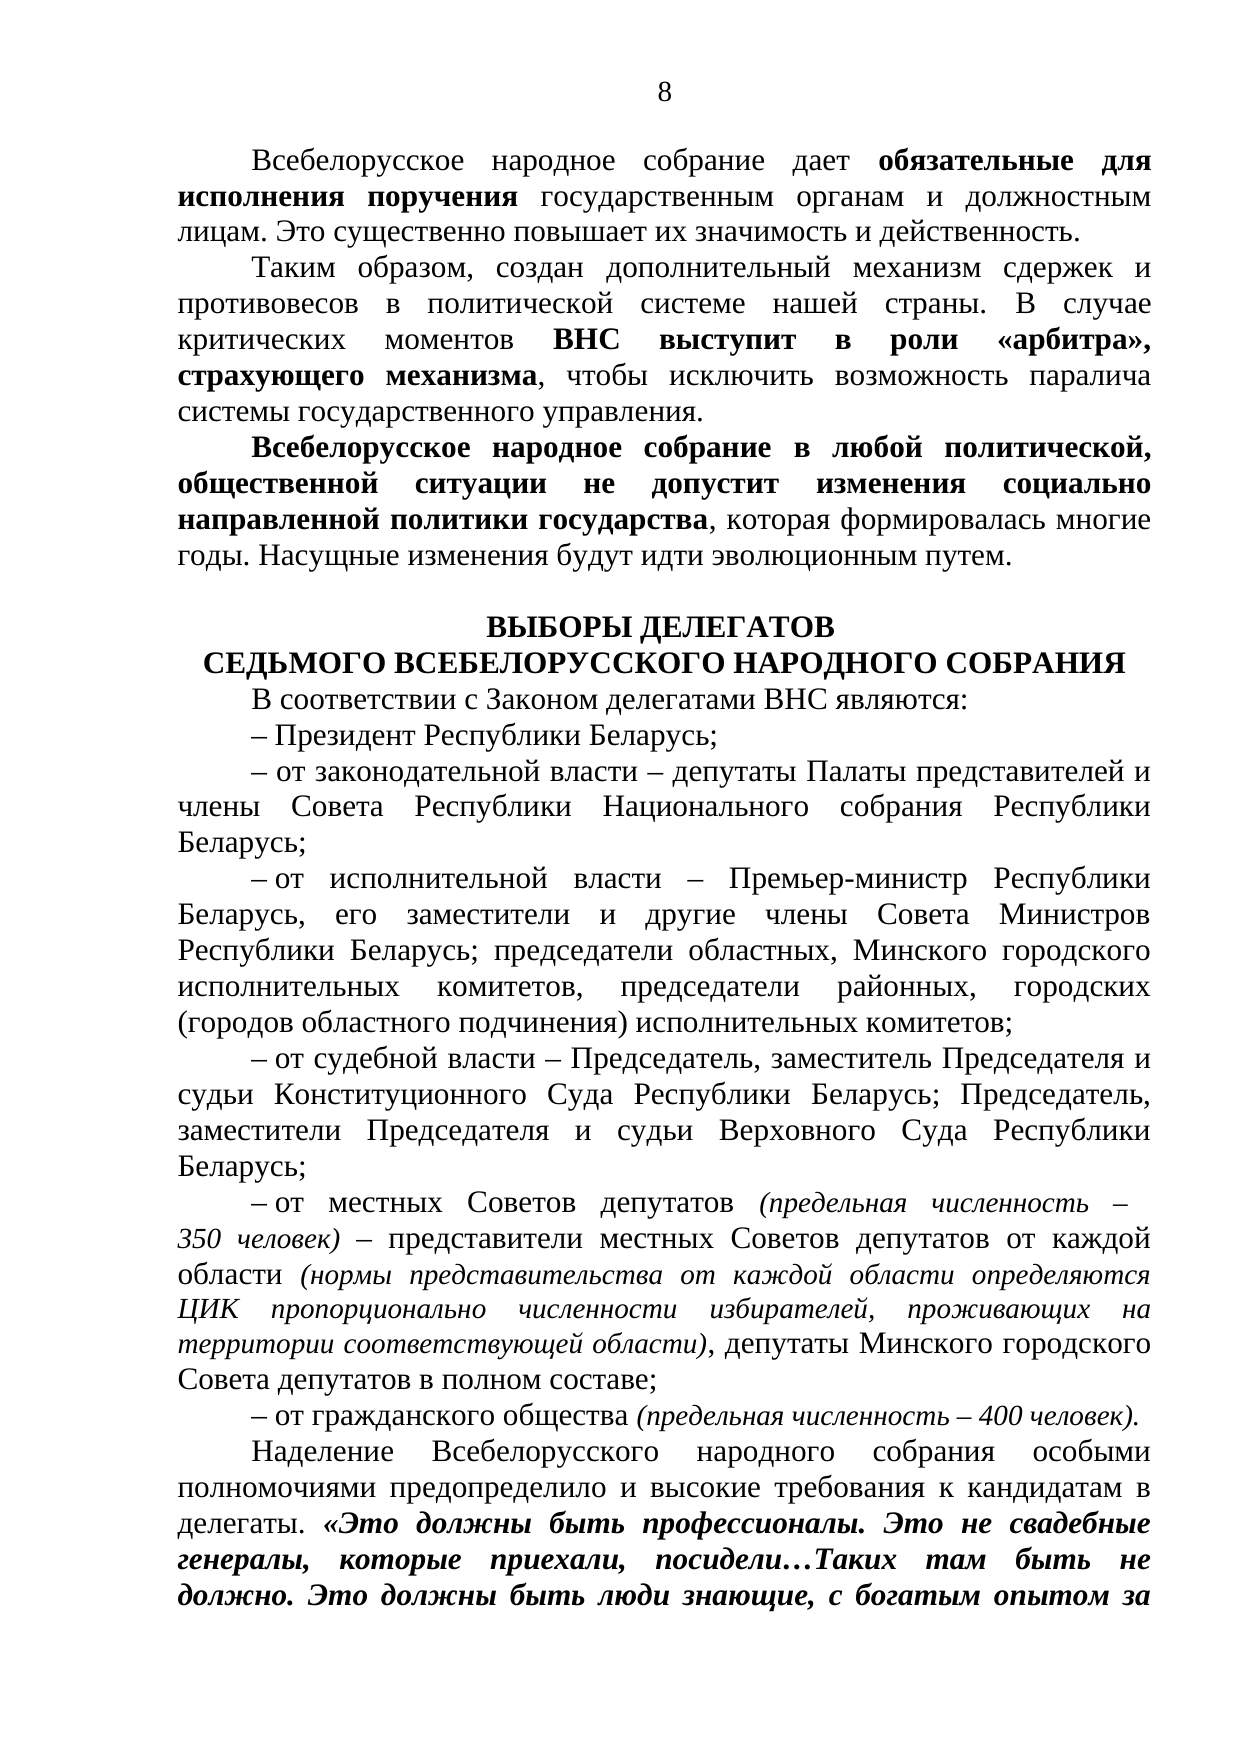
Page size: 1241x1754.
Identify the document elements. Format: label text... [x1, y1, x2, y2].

text – от судебной власти – Председатель, заместитель Председателя и судьи Конституционного Суда Республики Беларусь; Председатель, заместители Председателя и судьи Верховного Суда Республики Беларусь; [177, 1039, 1152, 1183]
text – от исполнительной власти – Премьер-министр Республики Беларусь, его заместители и другие члены Совета Министров Республики Беларусь; председатели областных, Минского городского исполнительных комитетов, председатели районных, городских (городов областного подчинения) исполнительных комитетов; [177, 859, 1152, 1039]
text – от гражданского общества (предельная численность – 400 человек). [177, 1396, 1152, 1432]
text Всебелорусское народное собрание дает обязательные для исполнения поручения государственным органам и должностным лицам. Это существенно повышает их значимость и действенность. [177, 141, 1152, 249]
text – Президент Республики Беларусь; [177, 716, 1152, 752]
text Таким образом, создан дополнительный механизм сдержек и противовесов в политической системе нашей страны. В случае критических моментов ВНС выступит в роли «арбитра», страхующего механизма, чтобы исключить возможность паралича системы государственного управления. [177, 249, 1152, 428]
text Всебелорусское народное собрание в любой политической, общественной ситуации не допустит изменения социально направленной политики государства, которая формировалась многие годы. Насущные изменения будут идти эволюционным путем. [177, 428, 1152, 572]
text – от законодательной власти – депутаты Палаты представителей и члены Совета Республики Национального собрания Республики Беларусь; [177, 752, 1152, 859]
text ВЫБОРЫ ДЕЛЕГАТОВ СЕДЬМОГО ВСЕБЕЛОРУССКОГО НАРОДНОГО СОБРАНИЯ [177, 608, 1152, 680]
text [177, 1432, 1152, 1612]
text В соответствии с Законом делегатами ВНС являются: [177, 680, 1152, 716]
text – от местных Советов депутатов (предельная численность – 350 человек) – представители местных Советов депутатов от каждой области (нормы представительства от каждой области определяются ЦИК пропорционально численности избирателей, проживающих на территории соответствующей области), депутаты Минского городского Совета депутатов в полном составе; [177, 1183, 1152, 1396]
